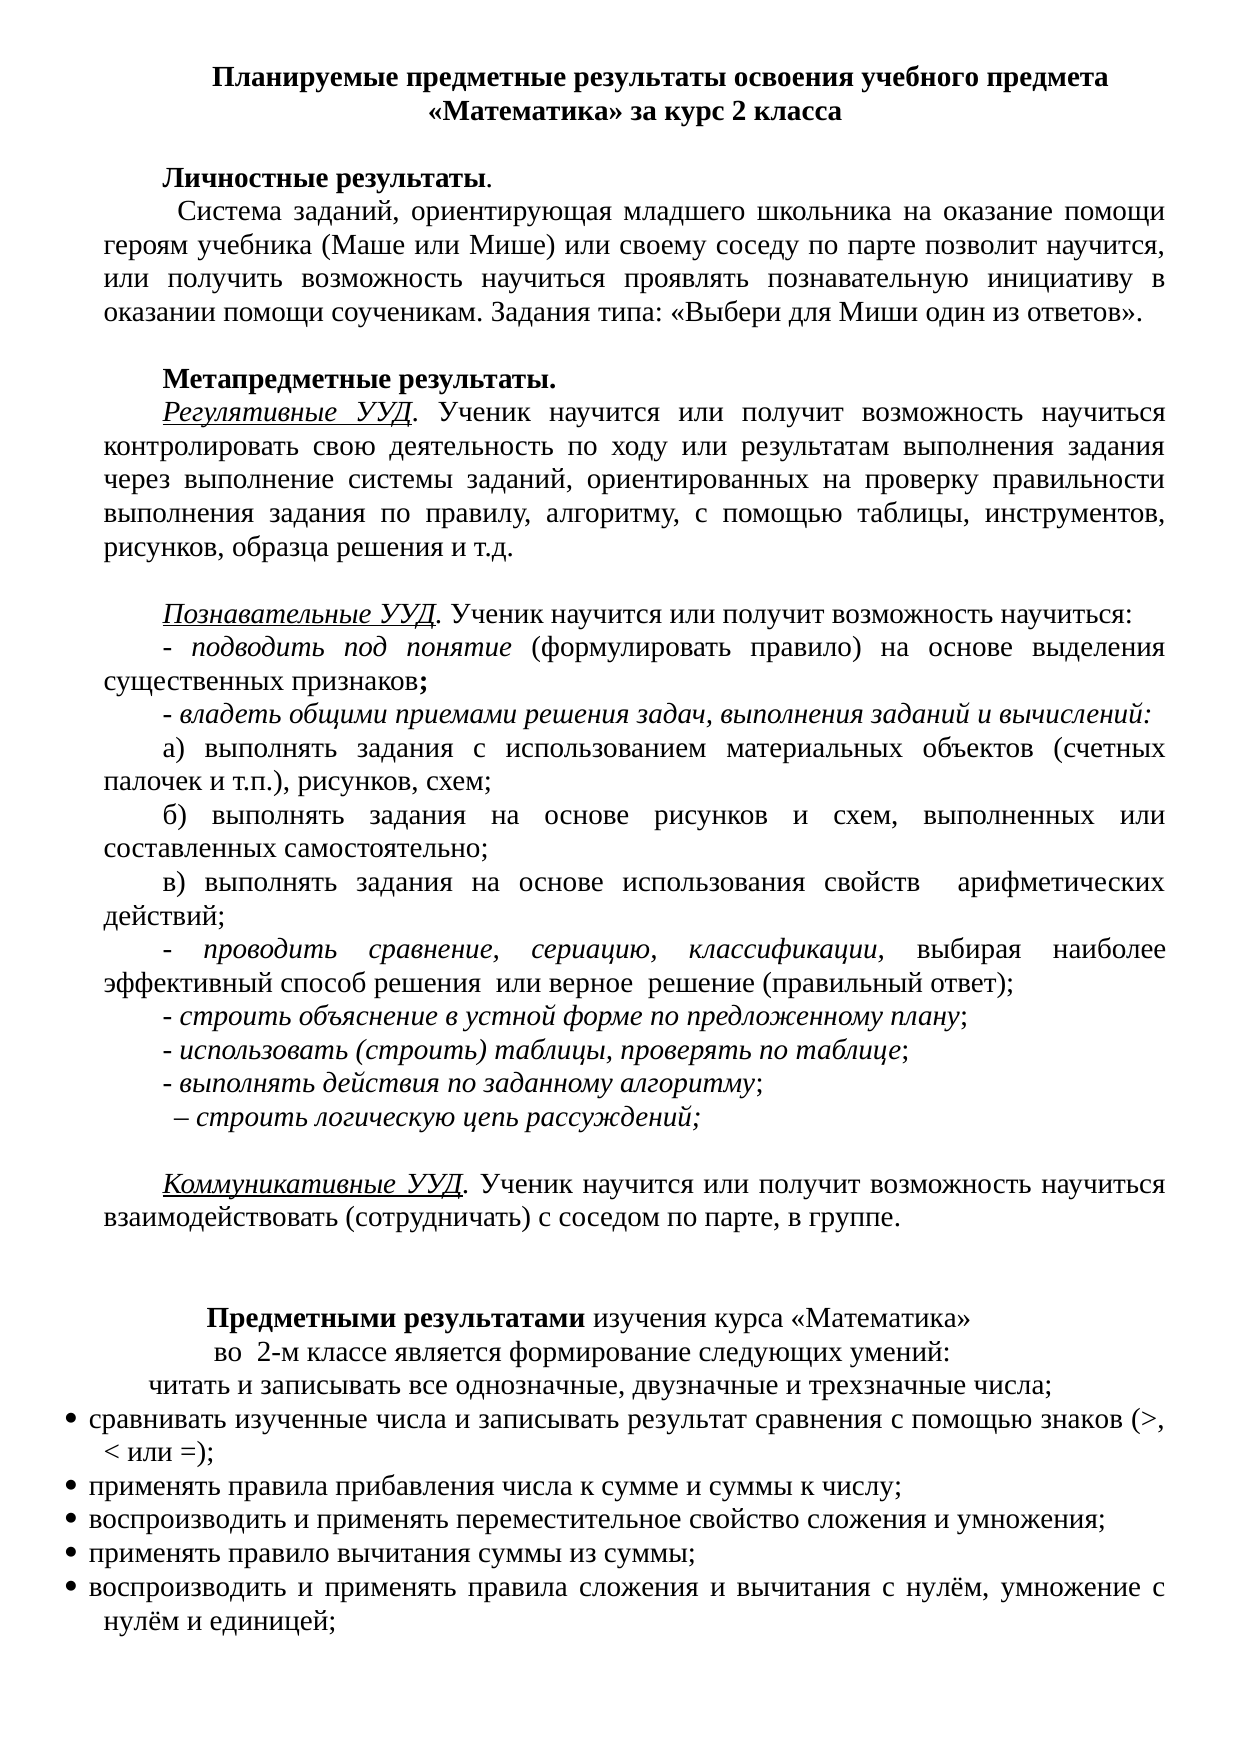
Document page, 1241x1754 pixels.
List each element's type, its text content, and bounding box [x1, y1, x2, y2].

text Познавательные УУД. Ученик научится или получит возможность научиться: [103, 596, 1166, 629]
text Предметными результатами изучения курса «Математика» [103, 1300, 1166, 1334]
list воспроизводить и применять правила сложения и вычитания с нулём, умножение с нулём и единицей; [66, 1569, 1166, 1636]
text Система заданий, ориентирующая младшего школьника на оказание помощи героям учебника (Маше или Мише) или своему соседу по парте позволит научится, или получить возможность научиться проявлять познавательную инициативу в оказании помощи соученикам. Задания типа: «Выбери для Миши один из ответов». [103, 193, 1166, 327]
text во 2-м классе является формирование следующих умений: [103, 1334, 1166, 1367]
text - проводить сравнение, сериацию, классификации, выбирая наиболее эффективный способ решения или верное решение (правильный ответ); [103, 931, 1166, 998]
text – строить логическую цепь рассуждений; [103, 1099, 1166, 1132]
text а) выполнять задания с использованием материальных объектов (счетных палочек и т.п.), рисунков, схем; [103, 730, 1166, 797]
text - подводить под понятие (формулировать правило) на основе выделения существенных признаков; [103, 629, 1166, 696]
text - использовать (строить) таблицы, проверять по таблице; [103, 1032, 1166, 1065]
text б) выполнять задания на основе рисунков и схем, выполненных или составленных самостоятельно; [103, 797, 1166, 864]
text читать и записывать все однозначные, двузначные и трехзначные числа; [103, 1367, 1166, 1401]
text Личностные результаты. [103, 160, 1166, 193]
text - строить объяснение в устной форме по предложенному плану; [103, 998, 1166, 1032]
text в) выполнять задания на основе использования свойств арифметических действий; [103, 864, 1166, 931]
list воспроизводить и применять переместительное свойство сложения и умножения; [66, 1502, 1166, 1535]
text - выполнять действия по заданному алгоритму; [103, 1065, 1166, 1099]
text Коммуникативные УУД. Ученик научится или получит возможность научиться взаимодействовать (сотрудничать) с соседом по парте, в группе. [103, 1166, 1166, 1233]
text Планируемые предметные результаты освоения учебного предмета «Математика» за курс 2 класса [103, 59, 1166, 126]
text Регулятивные УУД. Ученик научится или получит возможность научиться контролировать свою деятельность по ходу или результатам выполнения задания через выполнение системы заданий, ориентированных на проверку правильности выполнения задания по правилу, алгоритму, с помощью таблицы, инструментов, рисунков, образца решения и т.д. [103, 394, 1166, 562]
list применять правила прибавления числа к сумме и суммы к числу; [66, 1468, 1166, 1502]
text Метапредметные результаты. [103, 361, 1166, 394]
text - владеть общими приемами решения задач, выполнения заданий и вычислений: [103, 696, 1166, 730]
list сравнивать изученные числа и записывать результат сравнения с помощью знаков (>, < или =); [66, 1401, 1166, 1468]
list применять правило вычитания суммы из суммы; [66, 1535, 1166, 1569]
